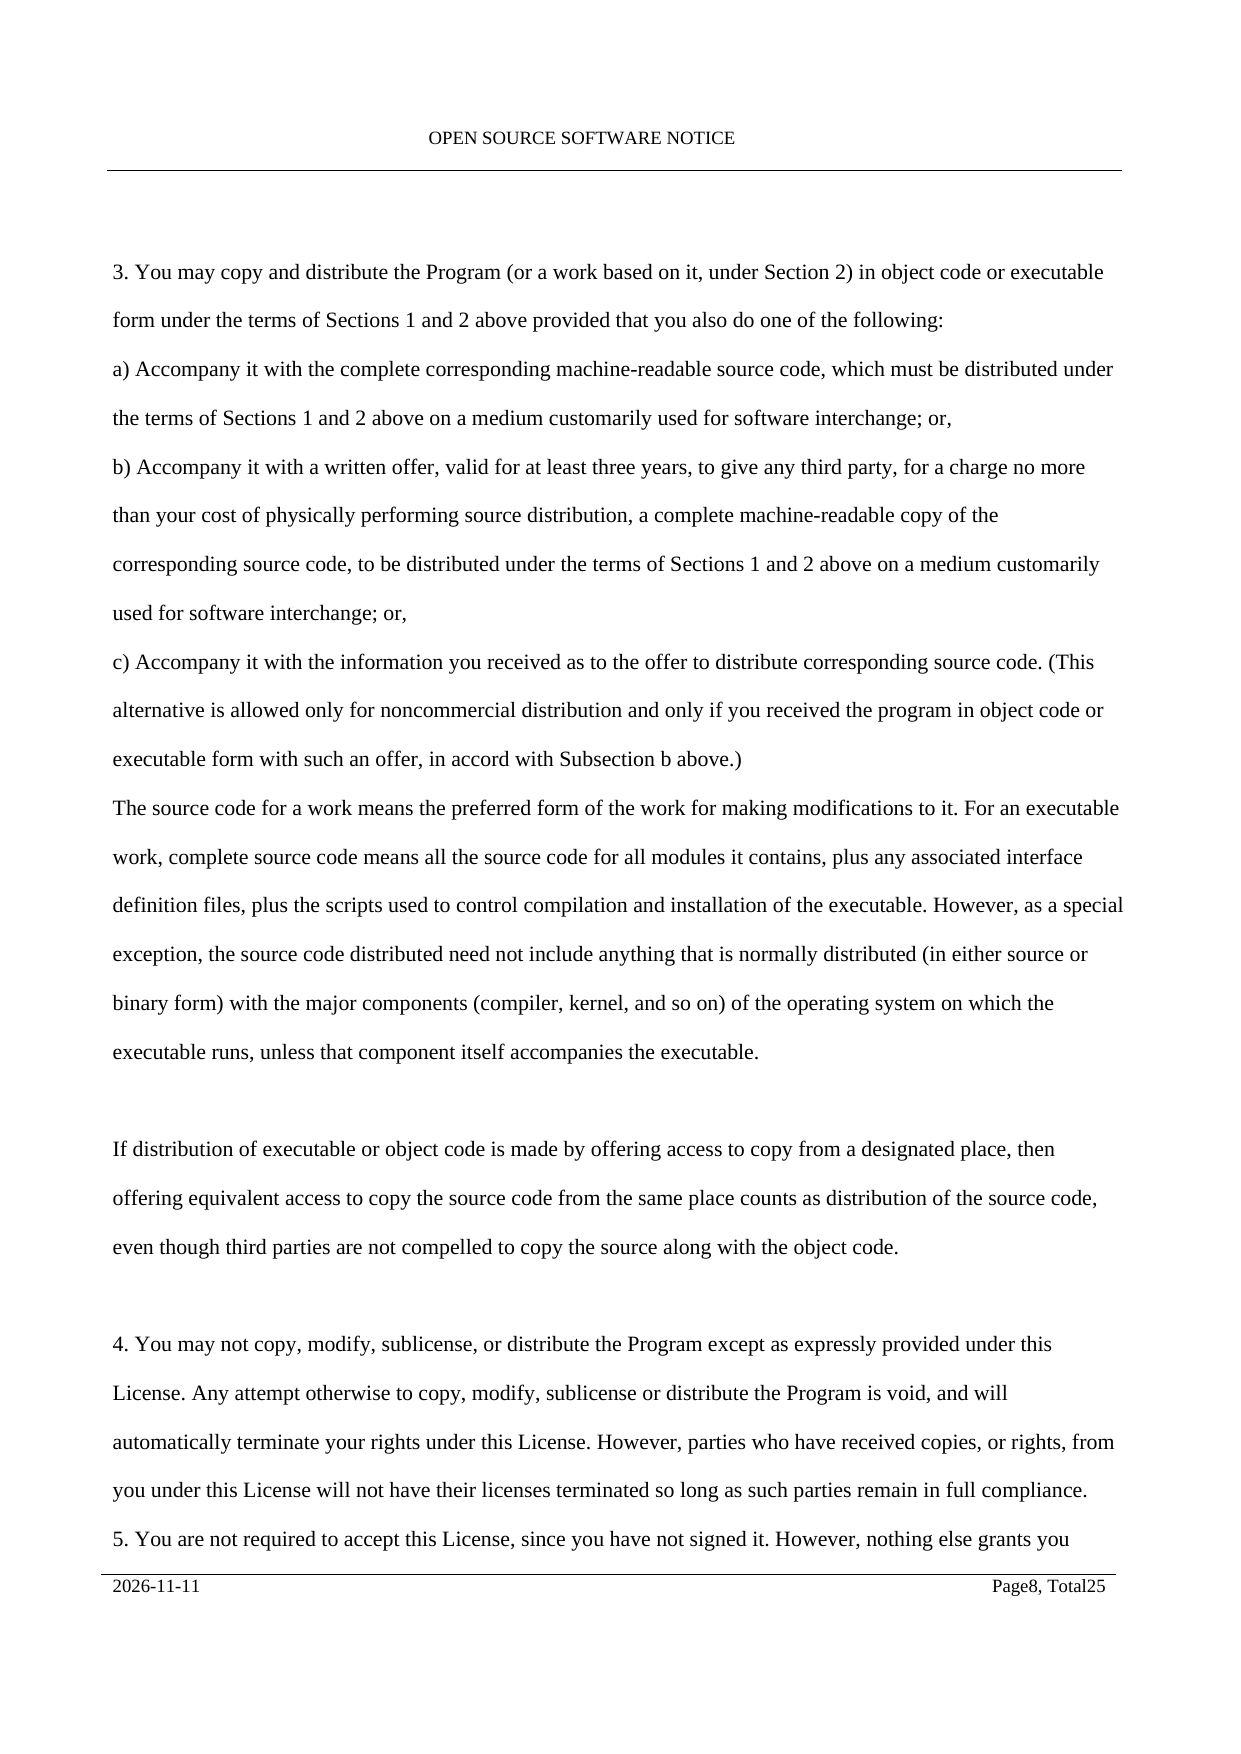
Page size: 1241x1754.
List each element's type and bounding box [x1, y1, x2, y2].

text [112, 206, 1128, 1555]
